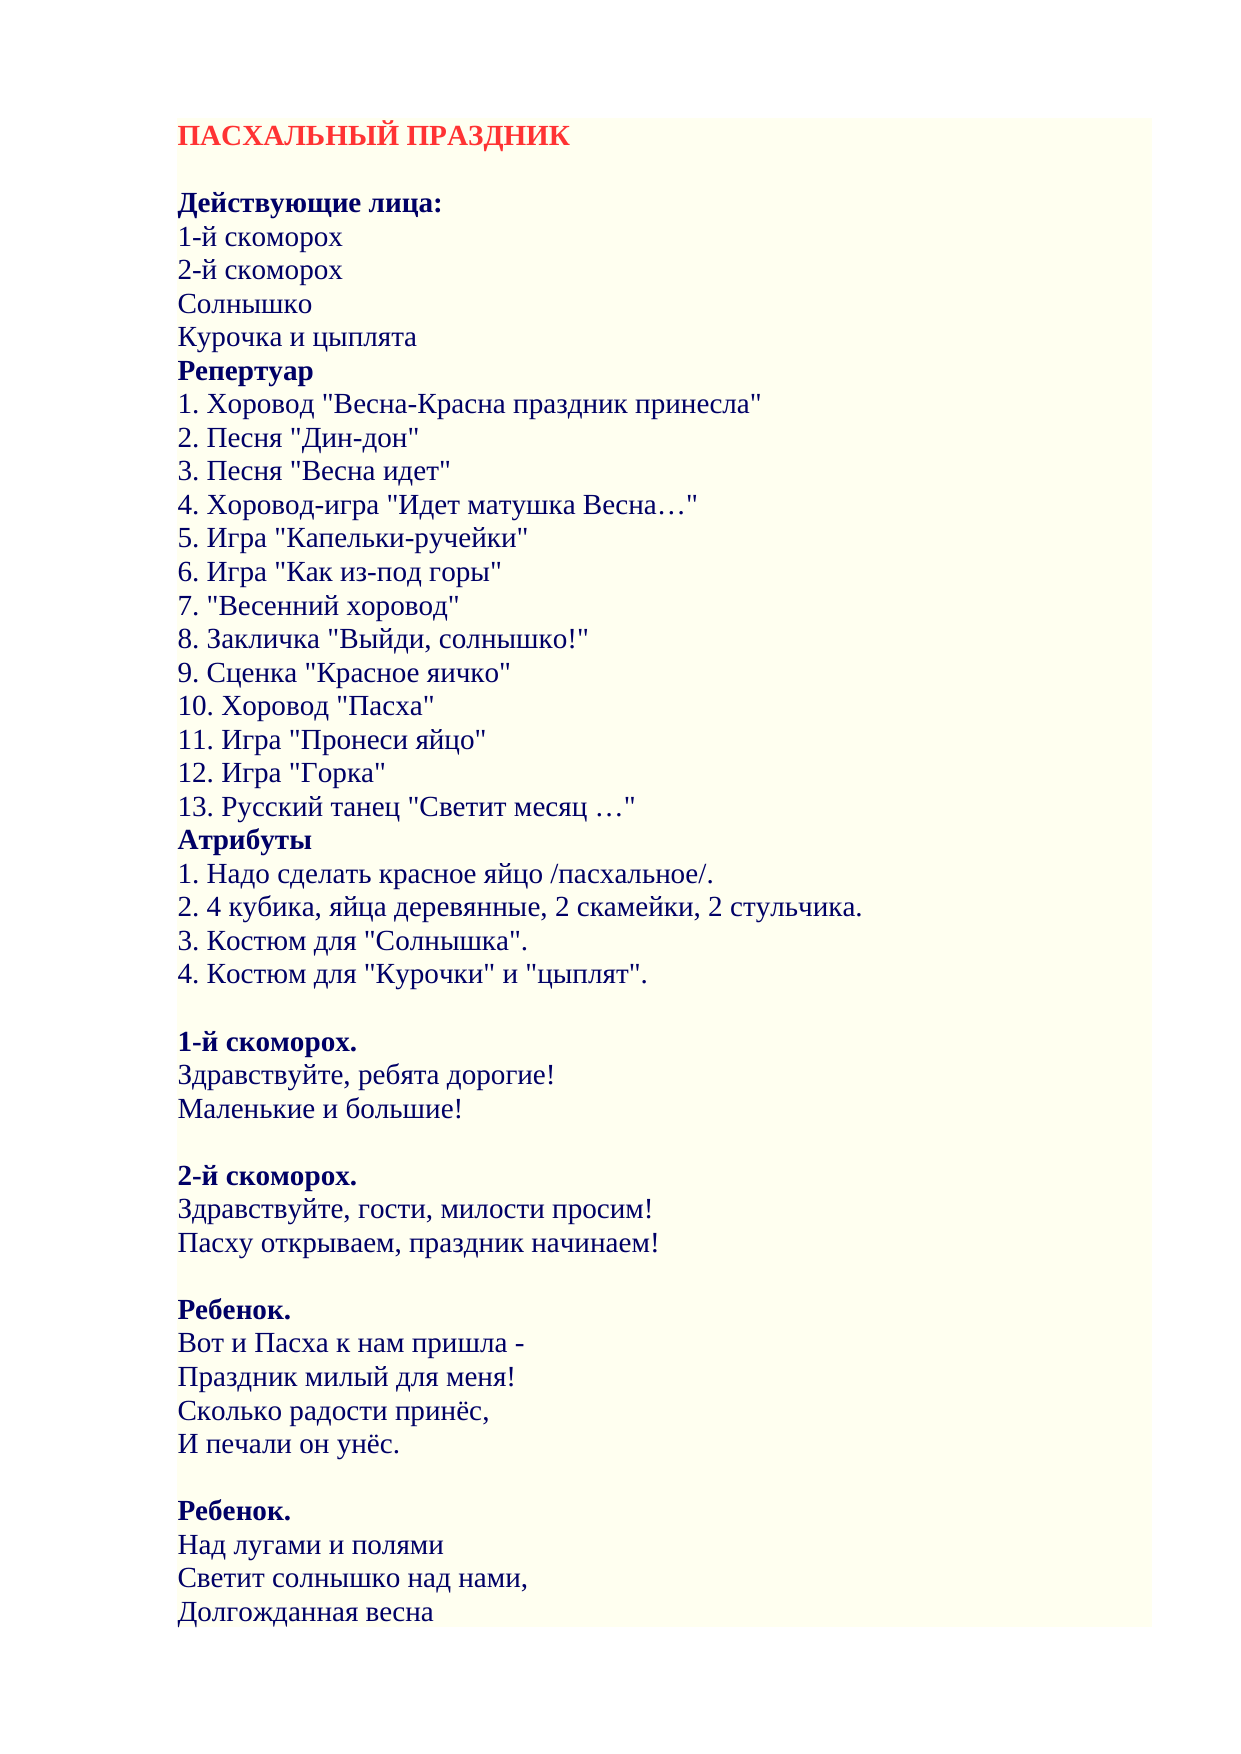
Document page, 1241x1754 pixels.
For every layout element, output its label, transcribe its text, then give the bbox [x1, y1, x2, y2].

text ПАСХАЛЬНЫЙ ПРАЗДНИК [177, 118, 1152, 152]
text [177, 185, 1152, 1627]
